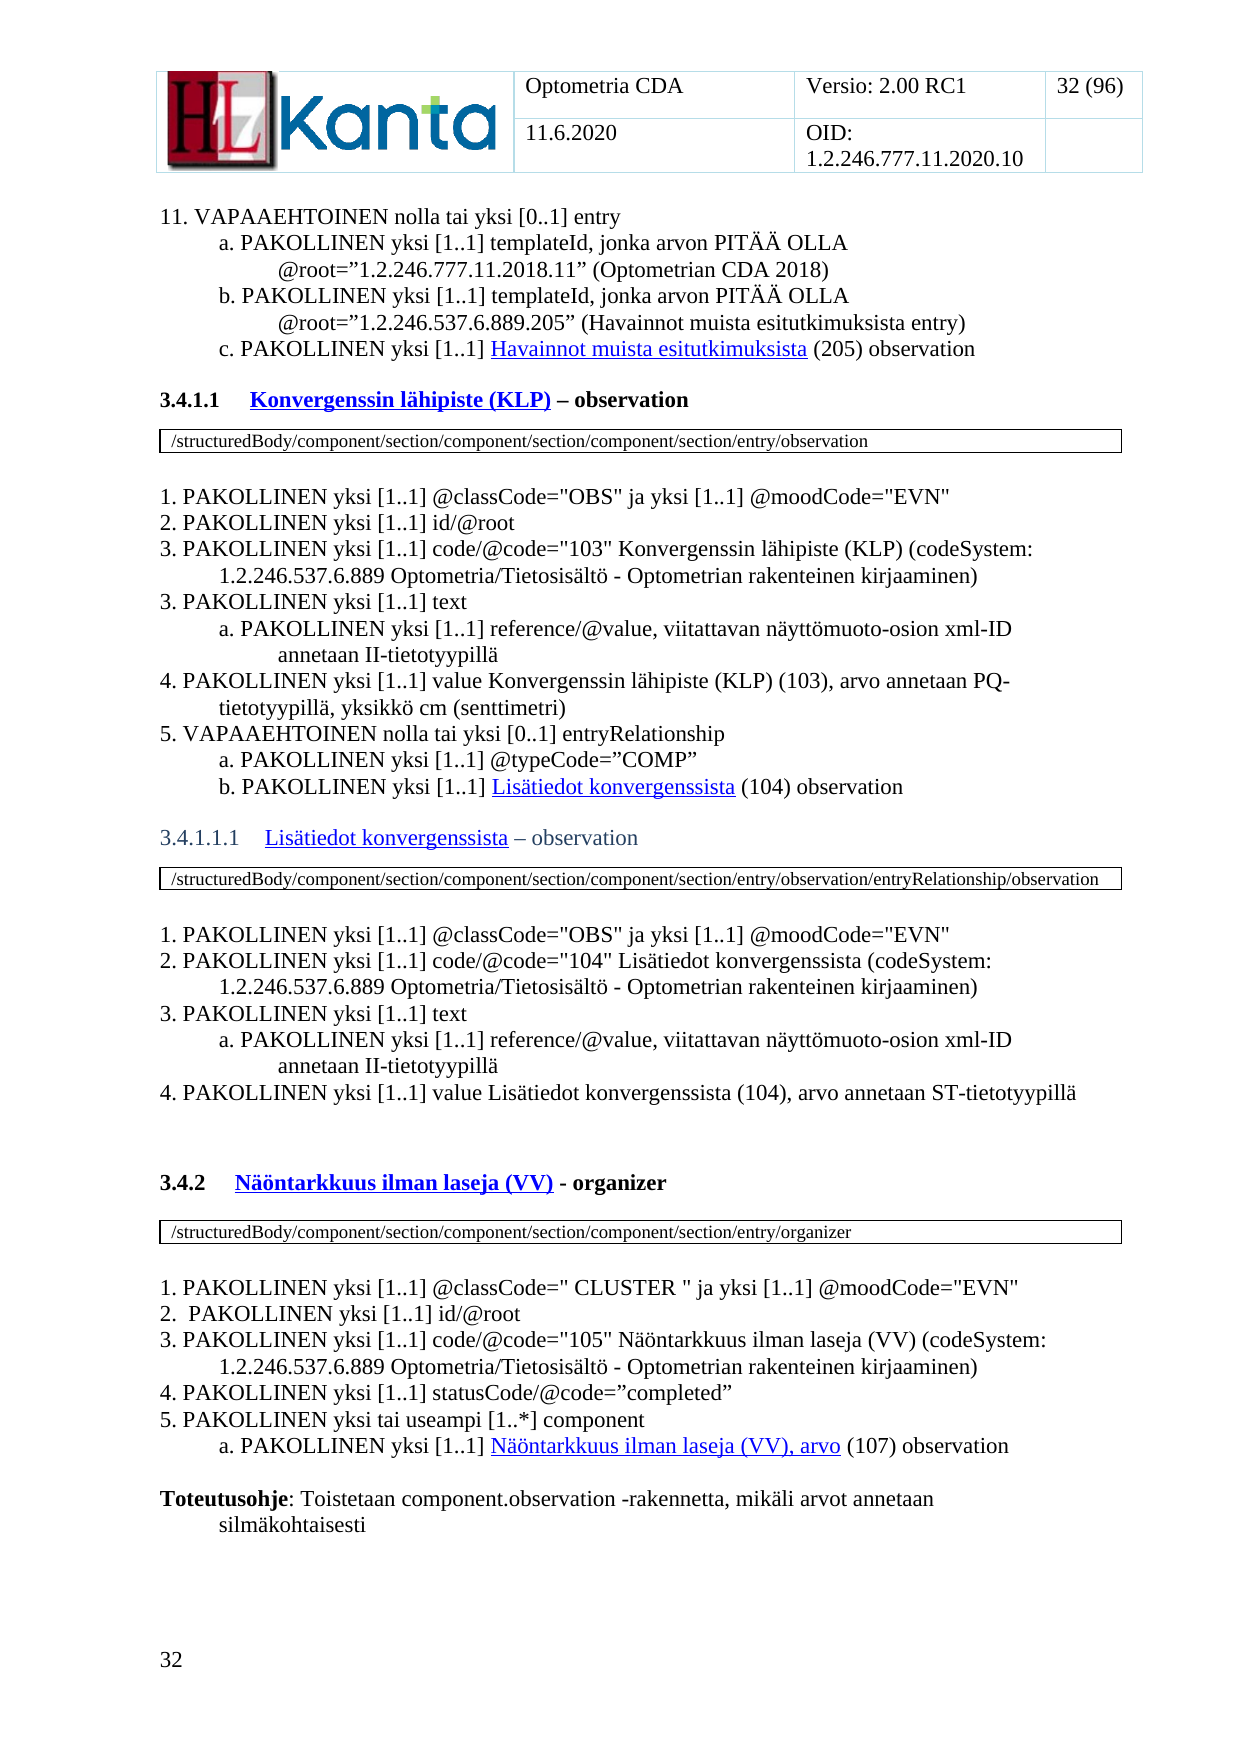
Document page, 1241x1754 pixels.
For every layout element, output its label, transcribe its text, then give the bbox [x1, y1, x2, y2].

text 4. PAKOLLINEN yksi [1..1] value Lisätiedot konvergenssista (104), arvo annetaan ST-tietotyypillä [159, 1079, 1081, 1131]
text 1. PAKOLLINEN yksi [1..1] @classCode="OBS" ja yksi [1..1] @moodCode="EVN" [159, 921, 1081, 947]
text a. PAKOLLINEN yksi [1..1] reference/@value, viitattavan näyttömuoto-osion xml-ID annetaan II-tietotyypillä [218, 614, 1081, 667]
text a. PAKOLLINEN yksi [1..1] Näöntarkkuus ilman laseja (VV), arvo (107) observation [218, 1432, 1081, 1458]
text c. PAKOLLINEN yksi [1..1] Havainnot muista esitutkimuksista (205) observation [218, 335, 1081, 361]
text 4. PAKOLLINEN yksi [1..1] statusCode/@code=”completed” [159, 1379, 1081, 1406]
text 1. PAKOLLINEN yksi [1..1] @classCode="OBS" ja yksi [1..1] @moodCode="EVN" [159, 483, 1081, 509]
text 4. PAKOLLINEN yksi [1..1] value Konvergenssin lähipiste (KLP) (103), arvo annetaan PQ-tietotyypillä, yksikkö cm (senttimetri) [159, 667, 1081, 720]
text b. PAKOLLINEN yksi [1..1] Lisätiedot konvergenssista (104) observation [218, 773, 1081, 799]
subtitle Näöntarkkuus ilman laseja (VV) - organizer [159, 1169, 1081, 1195]
picture [281, 96, 496, 150]
text 11. VAPAAEHTOINEN nolla tai yksi [0..1] entry [159, 203, 1081, 229]
text 2. PAKOLLINEN yksi [1..1] id/@root [159, 1300, 1081, 1327]
text a. PAKOLLINEN yksi [1..1] @typeCode=”COMP” [218, 746, 1081, 773]
subtitle Konvergenssin lähipiste (KLP) – observation [159, 386, 1081, 413]
text 3. PAKOLLINEN yksi [1..1] text [159, 1000, 1081, 1026]
text 2. PAKOLLINEN yksi [1..1] code/@code="104" Lisätiedot konvergenssista (codeSystem: 1.2.246.537.6.889 Optometria/Tietosisältö - Optometrian rakenteinen kirjaaminen) [159, 947, 1081, 1000]
table_header /structuredBody/component/section/component/section/component/section/entry/observation/entryRelationship/observation [161, 868, 1121, 889]
table_header /structuredBody/component/section/component/section/component/section/entry/organizer [161, 1221, 1121, 1243]
subtitle Lisätiedot konvergenssista – observation [159, 824, 1081, 850]
text 3. PAKOLLINEN yksi [1..1] code/@code="105" Näöntarkkuus ilman laseja (VV) (codeSystem: 1.2.246.537.6.889 Optometria/Tietosisältö - Optometrian rakenteinen kirjaaminen) [159, 1327, 1081, 1379]
text 3. PAKOLLINEN yksi [1..1] text [159, 588, 1081, 614]
text 3. PAKOLLINEN yksi [1..1] code/@code="103" Konvergenssin lähipiste (KLP) (codeSystem: 1.2.246.537.6.889 Optometria/Tietosisältö - Optometrian rakenteinen kirjaaminen) [159, 536, 1081, 588]
text b. PAKOLLINEN yksi [1..1] templateId, jonka arvon PITÄÄ OLLA @root=”1.2.246.537.6.889.205” (Havainnot muista esitutkimuksista entry) [218, 282, 1081, 335]
text a. PAKOLLINEN yksi [1..1] templateId, jonka arvon PITÄÄ OLLA @root=”1.2.246.777.11.2018.11” (Optometrian CDA 2018) [218, 229, 1081, 282]
text 5. PAKOLLINEN yksi tai useampi [1..*] component [159, 1406, 1081, 1432]
text 2. PAKOLLINEN yksi [1..1] id/@root [159, 509, 1081, 536]
text a. PAKOLLINEN yksi [1..1] reference/@value, viitattavan näyttömuoto-osion xml-ID annetaan II-tietotyypillä [218, 1026, 1081, 1079]
text 1. PAKOLLINEN yksi [1..1] @classCode=" CLUSTER " ja yksi [1..1] @moodCode="EVN" [159, 1274, 1081, 1300]
text Toteutusohje: Toistetaan component.observation -rakennetta, mikäli arvot annetaan silmäkohtaisesti [159, 1485, 1081, 1537]
table_header /structuredBody/component/section/component/section/component/section/entry/observation [161, 430, 1121, 452]
picture [167, 71, 279, 171]
text 5. VAPAAEHTOINEN nolla tai yksi [0..1] entryRelationship [159, 720, 1081, 746]
